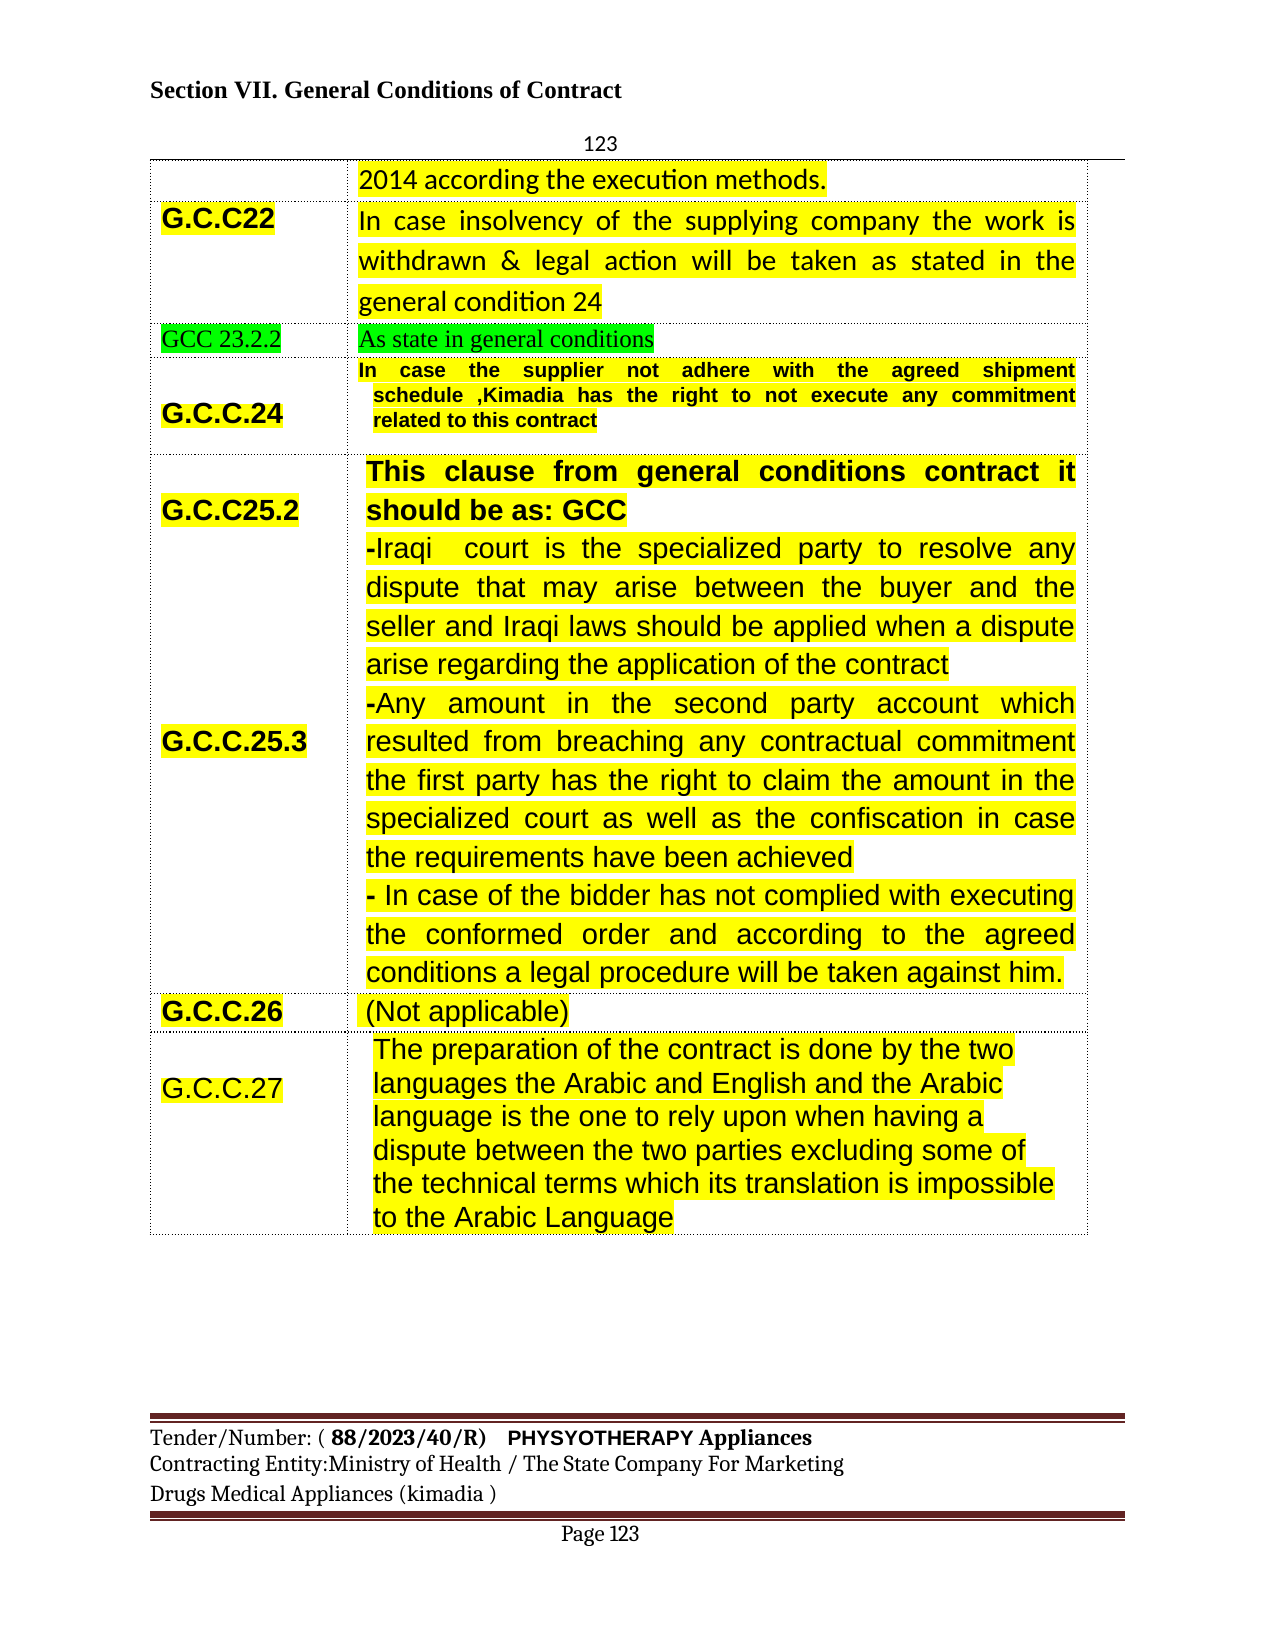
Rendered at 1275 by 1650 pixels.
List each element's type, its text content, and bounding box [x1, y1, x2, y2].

table_cell In case the supplier not adhere with the agreed shipment schedule ,Kimadia has the right to not execute any commitment related to this contract [347, 357, 1088, 453]
table_cell (Not applicable) [347, 993, 1088, 1031]
table_cell The preparation of the contract is done by the two languages the Arabic and English and the Arabic language is the one to rely upon when having a dispute between the two parties excluding some of the technical terms which its translation is impossible to the Arabic Language [347, 1031, 1088, 1234]
table_cell GCC 23.2.2 [150, 323, 347, 357]
table_cell [150, 160, 347, 201]
table_cell As state in general conditions [347, 323, 1088, 357]
table_cell In case insolvency of the supplying company the work is withdrawn & legal action will be taken as stated in the general condition 24 [347, 201, 1088, 323]
table_cell G.C.C.27 [150, 1031, 347, 1234]
table_cell G.C.C22 [150, 201, 347, 323]
table_cell G.C.C.26 [150, 993, 347, 1031]
table_cell This clause from general conditions contract it should be as: GCC -Iraqi court is the specialized party to resolve any dispute that may arise between the buyer and the seller and Iraqi laws should be applied when a dispute arise regarding the application of the contract -Any amount in the second party account which resulted from breaching any contractual commitment the first party has the right to claim the amount in the specialized court as well as the confiscation in case the requirements have been achieved - In case of the bidder has not complied with executing the conformed order and according to the agreed conditions a legal procedure will be taken against him. [347, 454, 1088, 993]
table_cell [347, 160, 1088, 201]
table_cell G.C.C25.2 G.C.C.25.3 [150, 454, 347, 993]
table_cell G.C.C.24 [150, 357, 347, 453]
